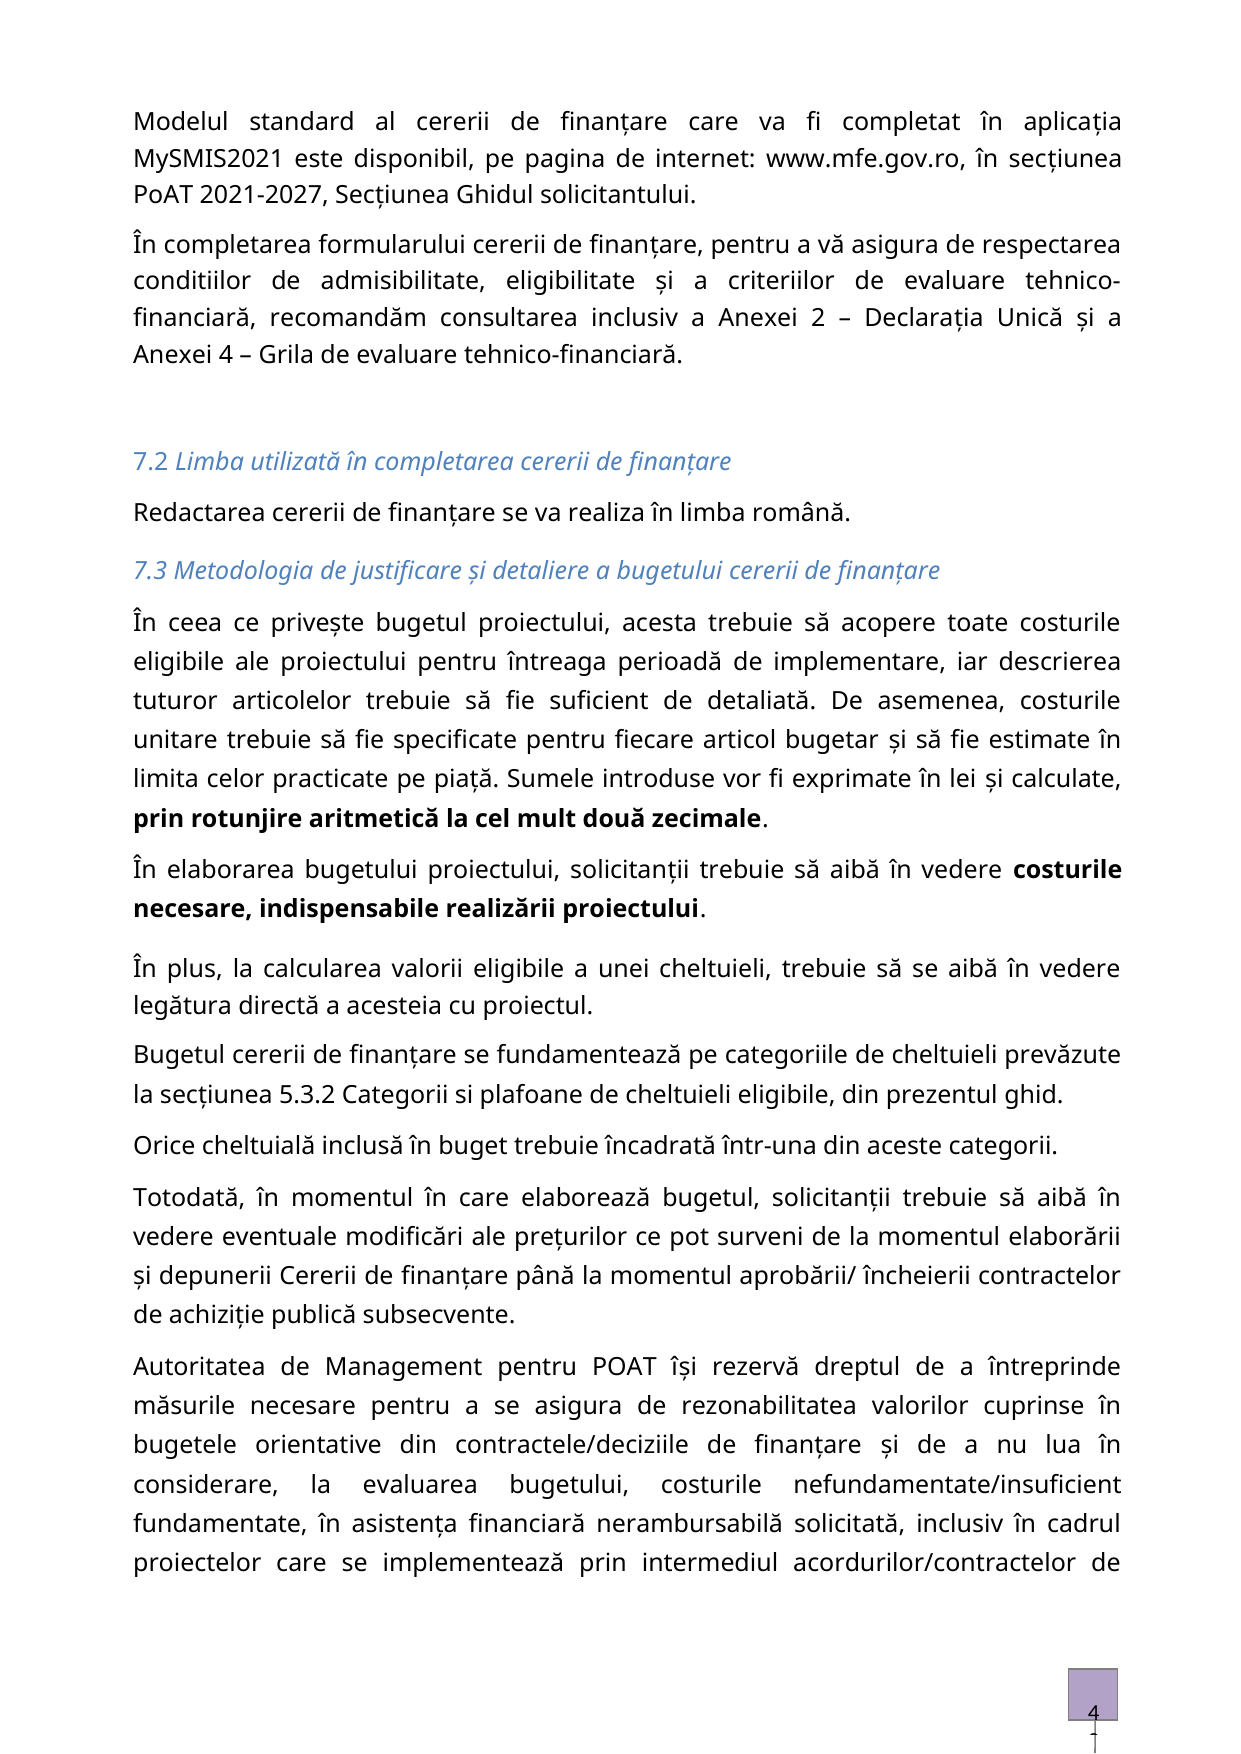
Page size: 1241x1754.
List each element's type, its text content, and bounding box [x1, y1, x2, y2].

list În plus, la calcularea valorii eligibile a unei cheltuieli, trebuie să se aibă în vedere legătura directă a acesteia cu proiectul. [133, 951, 1122, 1022]
text Bugetul cererii de finanţare se fundamentează pe categoriile de cheltuieli prevăzute la secțiunea 5.3.2 Categorii si plafoane de cheltuieli eligibile, din prezentul ghid. [133, 1037, 1122, 1110]
subtitle 7.3 Metodologia de justificare și detaliere a bugetului cererii de finanțare [133, 553, 1122, 587]
text Modelul standard al cererii de finanţare care va fi completat în aplicația MySMIS2021 este disponibil, pe pagina de internet: www.mfe.gov.ro, în secțiunea PoAT 2021-2027, Secțiunea Ghidul solicitantului. [133, 103, 1122, 211]
text În completarea formularului cererii de finanțare, pentru a vă asigura de respectarea conditiilor de admisibilitate, eligibilitate și a criteriilor de evaluare tehnico-financiară, recomandăm consultarea inclusiv a Anexei 2 – Declarația Unică și a Anexei 4 – Grila de evaluare tehnico-financiară. [133, 226, 1122, 371]
text Redactarea cererii de finanțare se va realiza în limba română. [133, 495, 1122, 529]
text Totodată, în momentul în care elaborează bugetul, solicitanţii trebuie să aibă în vedere eventuale modificări ale preţurilor ce pot surveni de la momentul elaborării şi depunerii Cererii de finanţare până la momentul aprobării/ încheierii contractelor de achiziţie publică subsecvente. [133, 1179, 1122, 1331]
text În ceea ce privește bugetul proiectului, acesta trebuie să acopere toate costurile eligibile ale proiectului pentru întreaga perioadă de implementare, iar descrierea tuturor articolelor trebuie să fie suficient de detaliată. De asemenea, costurile unitare trebuie să fie specificate pentru fiecare articol bugetar şi să fie estimate în limita celor practicate pe piaţă. Sumele introduse vor fi exprimate în lei şi calculate, prin rotunjire aritmetică la cel mult două zecimale. [133, 604, 1122, 834]
text În elaborarea bugetului proiectului, solicitanții trebuie să aibă în vedere costurile necesare, indispensabile realizării proiectului. [133, 852, 1122, 925]
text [133, 1349, 1122, 1579]
subtitle 7.2 Limba utilizată în completarea cererii de finanțare [133, 443, 1122, 477]
text Orice cheltuială inclusă în buget trebuie încadrată într-una din aceste categorii. [133, 1128, 1122, 1162]
